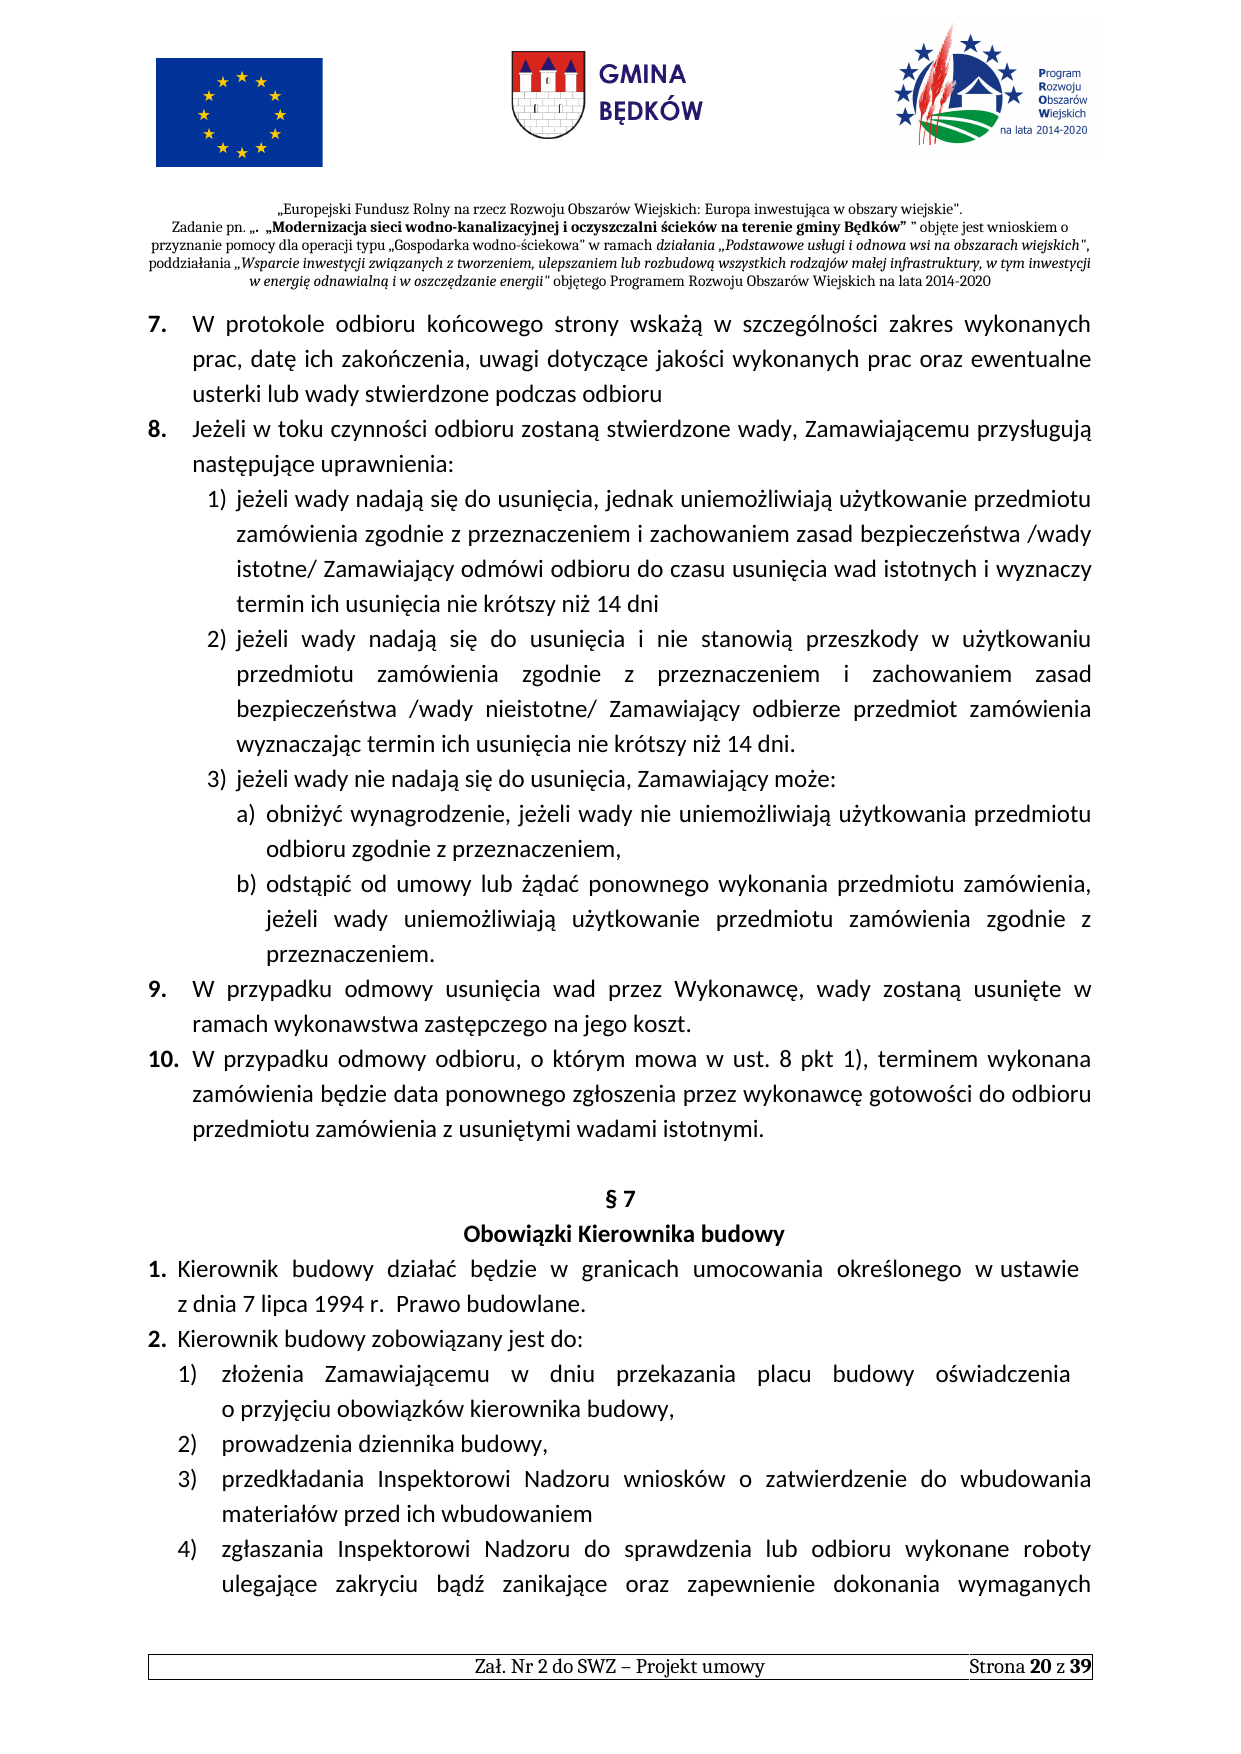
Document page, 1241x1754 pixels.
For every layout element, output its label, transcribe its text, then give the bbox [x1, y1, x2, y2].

list Kierownik budowy zobowiązany jest do: [148, 1323, 1093, 1354]
picture [511, 51, 729, 139]
list Kierownik budowy działać będzie w granicach umocowania określonego w ustawie z dnia 7 lipca 1994 r. Prawo budowlane. [148, 1253, 1093, 1319]
list jeżeli wady nie nadają się do usunięcia, Zamawiający może: [207, 763, 1093, 794]
list W protokole odbioru końcowego strony wskażą w szczególności zakres wykonanych prac, datę ich zakończenia, uwagi dotyczące jakości wykonanych prac oraz ewentualne usterki lub wady stwierdzone podczas odbioru [148, 308, 1093, 409]
list Jeżeli w toku czynności odbioru zostaną stwierdzone wady, Zamawiającemu przysługują następujące uprawnienia: [148, 413, 1093, 479]
list obniżyć wynagrodzenie, jeżeli wady nie uniemożliwiają użytkowania przedmiotu odbioru zgodnie z przeznaczeniem, [236, 798, 1093, 864]
text § 7 [148, 1183, 1093, 1214]
list jeżeli wady nadają się do usunięcia i nie stanowią przeszkody w użytkowaniu przedmiotu zamówienia zgodnie z przeznaczeniem i zachowaniem zasad bezpieczeństwa /wady nieistotne/ Zamawiający odbierze przedmiot zamówienia wyznaczając termin ich usunięcia nie krótszy niż 14 dni. [207, 623, 1093, 759]
list odstąpić od umowy lub żądać ponownego wykonania przedmiotu zamówienia, jeżeli wady uniemożliwiają użytkowanie przedmiotu zamówienia zgodnie z przeznaczeniem. [236, 868, 1093, 969]
list W przypadku odmowy usunięcia wad przez Wykonawcę, wady zostaną usunięte w ramach wykonawstwa zastępczego na jego koszt. [148, 973, 1093, 1039]
picture [885, 15, 1103, 157]
list złożenia Zamawiającemu w dniu przekazania placu budowy oświadczenia o przyjęciu obowiązków kierownika budowy, [177, 1358, 1093, 1424]
list jeżeli wady nadają się do usunięcia, jednak uniemożliwiają użytkowanie przedmiotu zamówienia zgodnie z przeznaczeniem i zachowaniem zasad bezpieczeństwa /wady istotne/ Zamawiający odmówi odbioru do czasu usunięcia wad istotnych i wyznaczy termin ich usunięcia nie krótszy niż 14 dni [207, 483, 1093, 619]
list Obowiązki Kierownika budowy [156, 1218, 1093, 1249]
list W przypadku odmowy odbioru, o którym mowa w ust. 8 pkt 1), terminem wykonana zamówienia będzie data ponownego zgłoszenia przez wykonawcę gotowości do odbioru przedmiotu zamówienia z usuniętymi wadami istotnymi. [148, 1043, 1093, 1144]
list prowadzenia dziennika budowy, [177, 1428, 1093, 1459]
list przedkładania Inspektorowi Nadzoru wniosków o zatwierdzenie do wbudowania materiałów przed ich wbudowaniem [177, 1463, 1093, 1529]
picture [156, 58, 323, 167]
